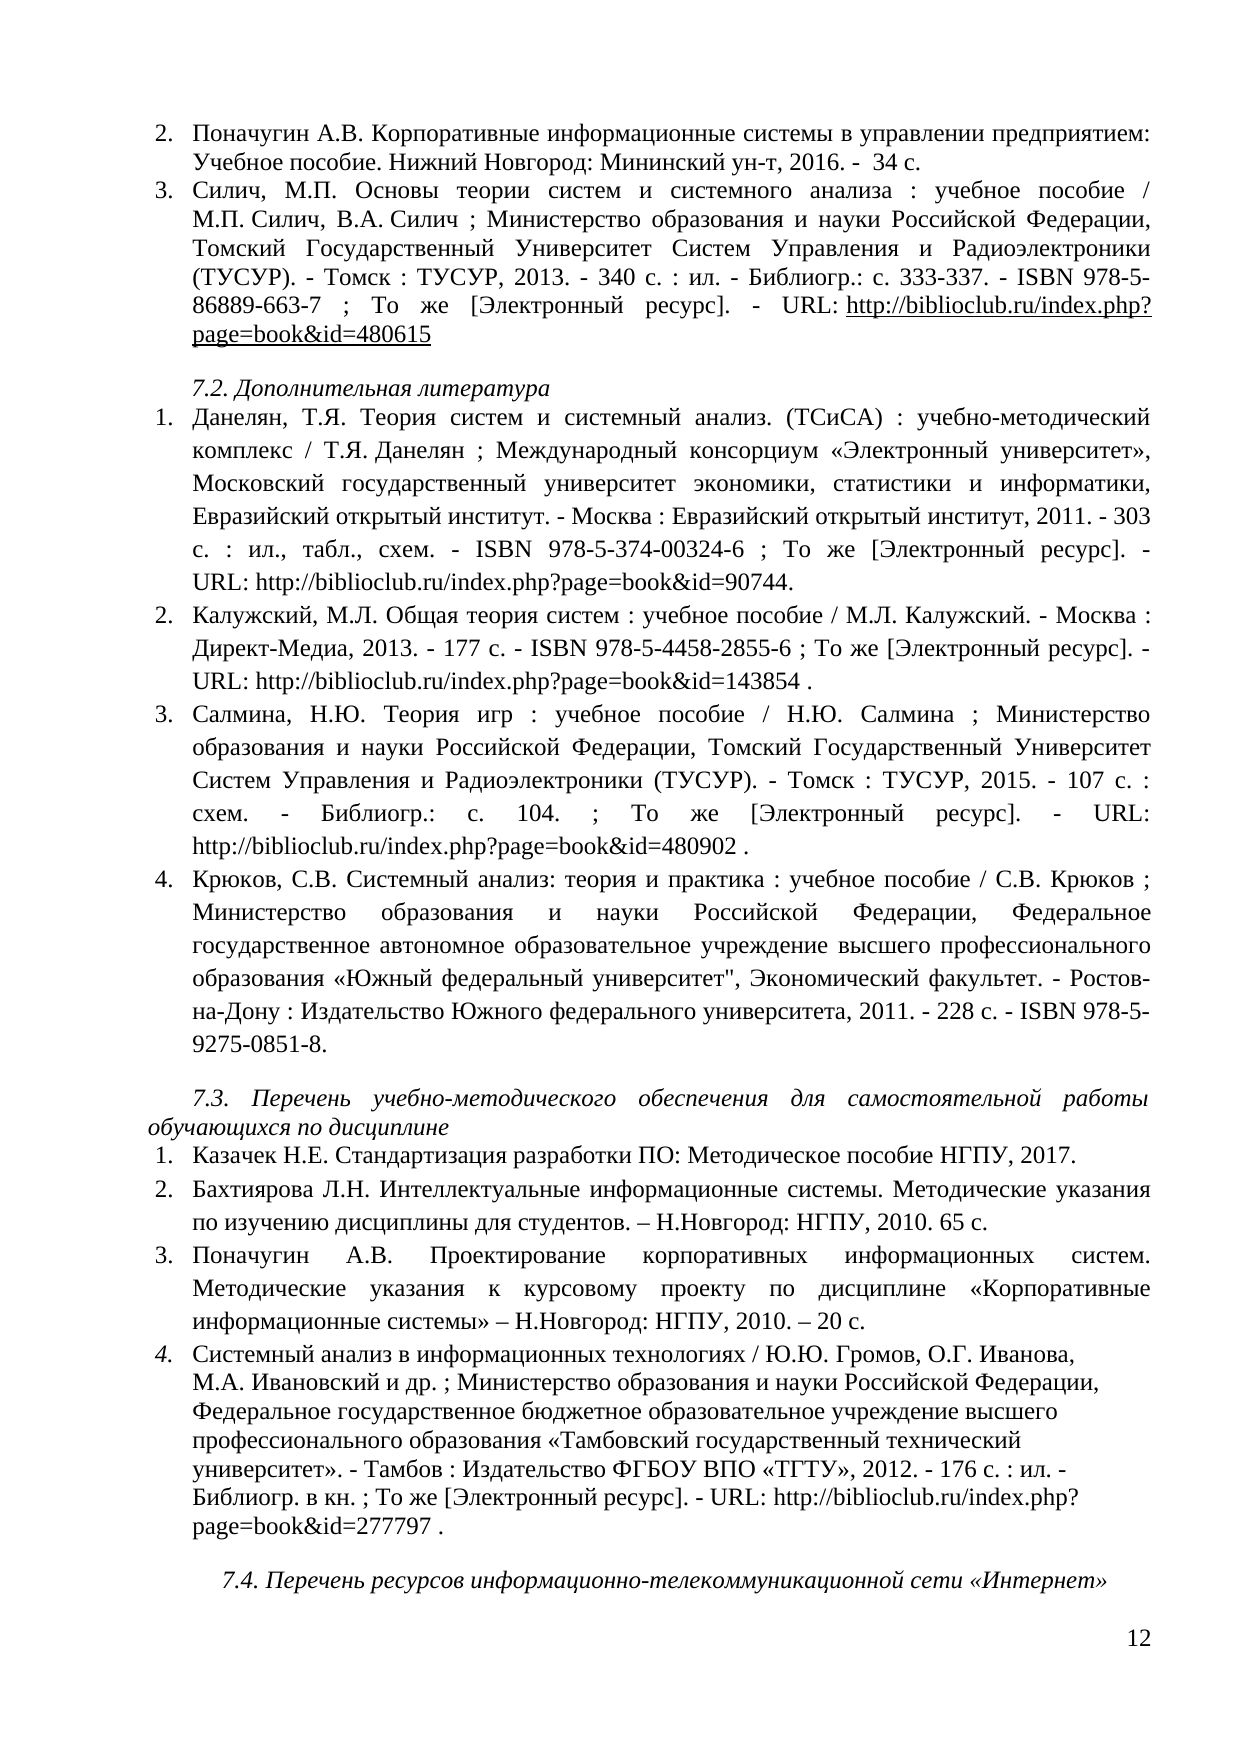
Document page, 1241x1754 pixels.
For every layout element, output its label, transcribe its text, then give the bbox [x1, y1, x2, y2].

text 7.2. Дополнительная литература [185, 373, 1152, 402]
list Салмина, Н.Ю. Теория игр : учебное пособие / Н.Ю. Салмина ; Министерство образования и науки Российской Федерации, Томский Государственный Университет Систем Управления и Радиоэлектроники (ТУСУР). - Томск : ТУСУР, 2015. - 107 с. : схем. - Библиогр.: с. 104. ; То же [Электронный ресурс]. - URL: http://biblioclub.ru/index.php?page=book&id=480902 . [154, 699, 1152, 860]
list Поначугин А.В. Корпоративные информационные системы в управлении предприятием: Учебное пособие. Нижний Новгород: Мининский ун-т, 2016. - 34 с. [154, 118, 1152, 176]
list Поначугин А.В. Проектирование корпоративных информационных систем. Методические указания к курсовому проекту по дисциплине «Корпоративные информационные системы» – Н.Новгород: НГПУ, 2010. – 20 с. [154, 1240, 1152, 1334]
text 7.4. Перечень ресурсов информационно-телекоммуникационной сети «Интернет» [148, 1565, 1152, 1594]
list Бахтиярова Л.Н. Интеллектуальные информационные системы. Методические указания по изучению дисциплины для студентов. – Н.Новгород: НГПУ, 2010. 65 с. [154, 1174, 1152, 1235]
list Казачек Н.Е. Стандартизация разработки ПО: Методическое пособие НГПУ, 2017. [154, 1141, 1152, 1169]
list Калужский, М.Л. Общая теория систем : учебное пособие / М.Л. Калужский. - Москва : Директ-Медиа, 2013. - 177 с. - ISBN 978-5-4458-2855-6 ; То же [Электронный ресурс]. - URL: http://biblioclub.ru/index.php?page=book&id=143854 . [154, 600, 1152, 695]
list Системный анализ в информационных технологиях / Ю.Ю. Громов, О.Г. Иванова, М.А. Ивановский и др. ; Министерство образования и науки Российской Федерации, Федеральное государственное бюджетное образовательное учреждение высшего профессионального образования «Тамбовский государственный технический университет». - Тамбов : Издательство ФГБОУ ВПО «ТГТУ», 2012. - 176 с. : ил. - Библиогр. в кн. ; То же [Электронный ресурс]. - URL: http://biblioclub.ru/index.php?page=book&id=277797 . [154, 1339, 1152, 1540]
list Крюков, С.В. Системный анализ: теория и практика : учебное пособие / С.В. Крюков ; Министерство образования и науки Российской Федерации, Федеральное государственное автономное образовательное учреждение высшего профессионального образования «Южный федеральный университет", Экономический факультет. - Ростов-на-Дону : Издательство Южного федерального университета, 2011. - 228 с. - ISBN 978-5-9275-0851-8. [154, 864, 1152, 1058]
list Силич, М.П. Основы теории систем и системного анализа : учебное пособие / М.П. Силич, В.А. Силич ; Министерство образования и науки Российской Федерации, Томский Государственный Университет Систем Управления и Радиоэлектроники (ТУСУР). - Томск : ТУСУР, 2013. - 340 с. : ил. - Библиогр.: с. 333-337. - ISBN 978-5-86889-663-7 ; То же [Электронный ресурс]. - URL: http://biblioclub.ru/index.php?page=book&id=480615 [154, 176, 1152, 348]
text 7.3. Перечень учебно-методического обеспечения для самостоятельной работы обучающихся по дисциплине [148, 1083, 1152, 1141]
list Данелян, Т.Я. Теория систем и системный анализ. (ТСиСА) : учебно-методический комплекс / Т.Я. Данелян ; Международный консорциум «Электронный университет», Московский государственный университет экономики, статистики и информатики, Евразийский открытый институт. - Москва : Евразийский открытый институт, 2011. - 303 с. : ил., табл., схем. - ISBN 978-5-374-00324-6 ; То же [Электронный ресурс]. - URL: http://biblioclub.ru/index.php?page=book&id=90744. [154, 402, 1152, 596]
